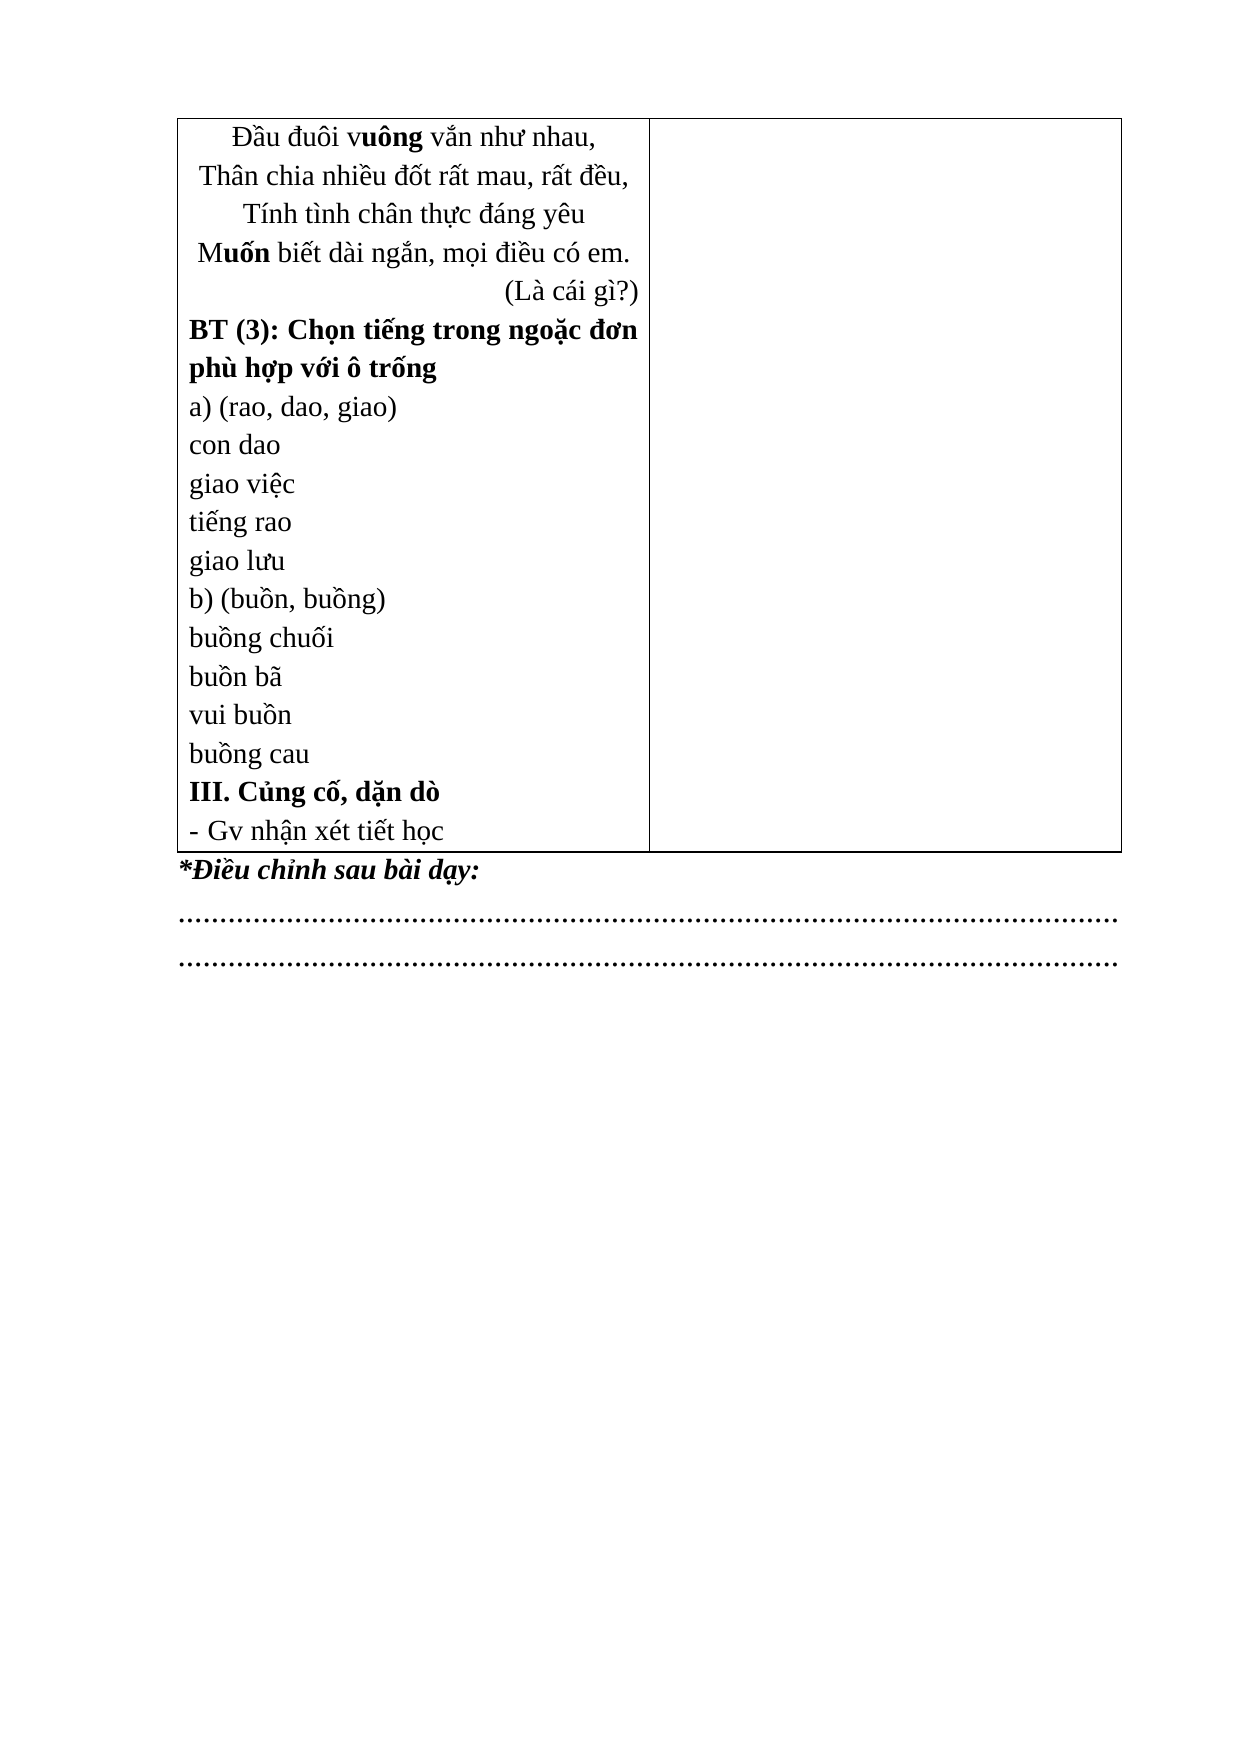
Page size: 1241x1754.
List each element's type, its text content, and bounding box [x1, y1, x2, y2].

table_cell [178, 119, 649, 851]
text ................................................................................................................. [177, 935, 1152, 973]
text ................................................................................................................. [177, 891, 1152, 929]
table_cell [650, 119, 1121, 851]
text *Điều chỉnh sau bài dạy: [177, 852, 1152, 886]
